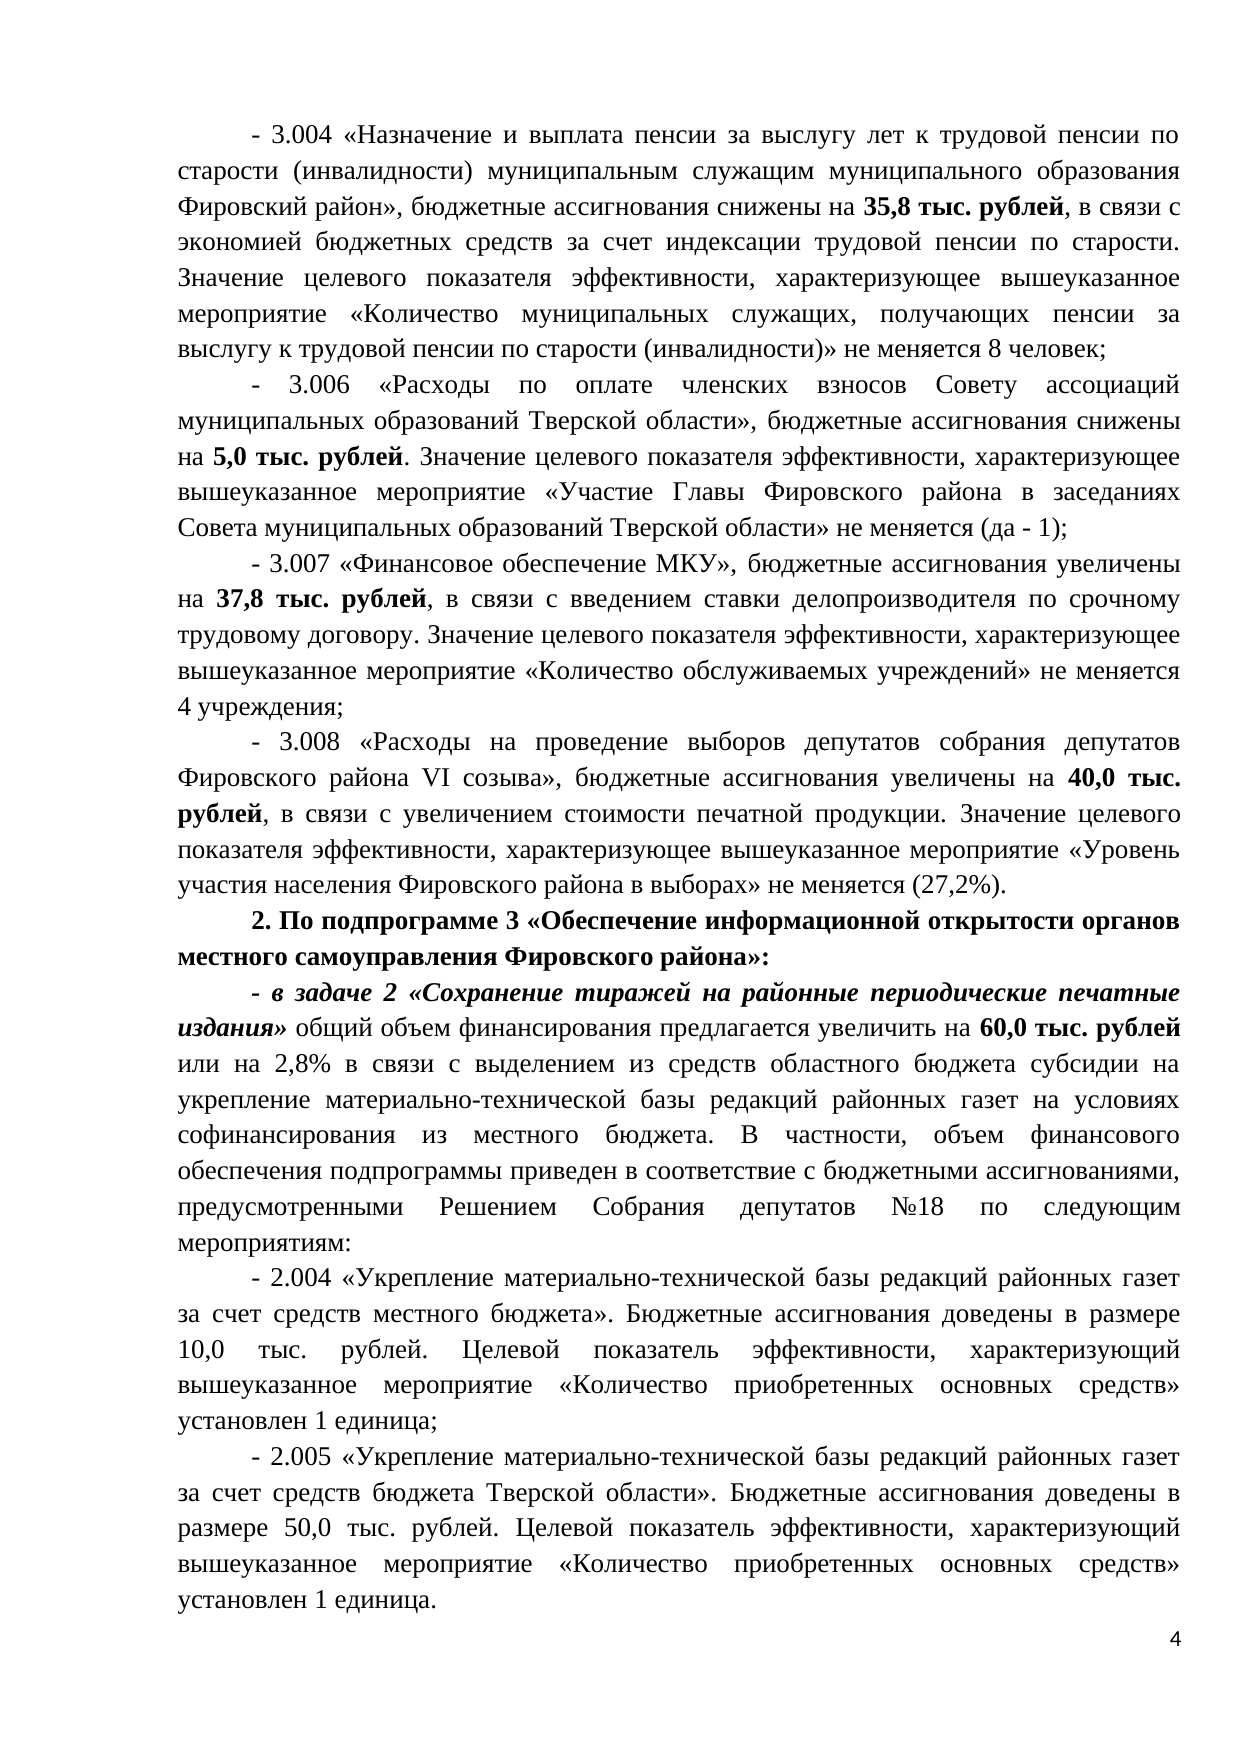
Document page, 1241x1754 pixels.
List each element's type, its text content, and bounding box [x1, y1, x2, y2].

text - 3.004 «Назначение и выплата пенсии за выслугу лет к трудовой пенсии по старости (инвалидности) муниципальным служащим муниципального образования Фировский район», бюджетные ассигнования снижены на 35,8 тыс. рублей, в связи с экономией бюджетных средств за счет индексации трудовой пенсии по старости. Значение целевого показателя эффективности, характеризующее вышеуказанное мероприятие «Количество муниципальных служащих, получающих пенсии за выслугу к трудовой пенсии по старости (инвалидности)» не меняется 8 человек; [177, 118, 1181, 364]
text 2. По подпрограмме 3 «Обеспечение информационной открытости органов местного самоуправления Фировского района»: [177, 904, 1181, 971]
text - 2.004 «Укрепление материально-технической базы редакций районных газет за счет средств местного бюджета». Бюджетные ассигнования доведены в размере 10,0 тыс. рублей. Целевой показатель эффективности, характеризующий вышеуказанное мероприятие «Количество приобретенных основных средств» установлен 1 единица; [177, 1261, 1181, 1436]
text - 3.008 «Расходы на проведение выборов депутатов собрания депутатов Фировского района VI созыва», бюджетные ассигнования увеличены на 40,0 тыс. рублей, в связи с увеличением стоимости печатной продукции. Значение целевого показателя эффективности, характеризующее вышеуказанное мероприятие «Уровень участия населения Фировского района в выборах» не меняется (27,2%). [177, 726, 1181, 899]
text - в задаче 2 «Сохранение тиражей на районные периодические печатные издания» общий объем финансирования предлагается увеличить на 60,0 тыс. рублей или на 2,8% в связи с выделением из средств областного бюджета субсидии на укрепление материально-технической базы редакций районных газет на условиях софинансирования из местного бюджета. В частности, объем финансового обеспечения подпрограммы приведен в соответствие с бюджетными ассигнованиями, предусмотренными Решением Собрания депутатов №18 по следующим мероприятиям: [177, 976, 1181, 1257]
text - 3.007 «Финансовое обеспечение МКУ», бюджетные ассигнования увеличены на 37,8 тыс. рублей, в связи с введением ставки делопроизводителя по срочному трудовому договору. Значение целевого показателя эффективности, характеризующее вышеуказанное мероприятие «Количество обслуживаемых учреждений» не меняется 4 учреждения; [177, 547, 1181, 721]
text - 2.005 «Укрепление материально-технической базы редакций районных газет за счет средств бюджета Тверской области». Бюджетные ассигнования доведены в размере 50,0 тыс. рублей. Целевой показатель эффективности, характеризующий вышеуказанное мероприятие «Количество приобретенных основных средств» установлен 1 единица. [177, 1440, 1181, 1614]
text - 3.006 «Расходы по оплате членских взносов Совету ассоциаций муниципальных образований Тверской области», бюджетные ассигнования снижены на 5,0 тыс. рублей. Значение целевого показателя эффективности, характеризующее вышеуказанное мероприятие «Участие Главы Фировского района в заседаниях Совета муниципальных образований Тверской области» не меняется (да - 1); [177, 368, 1181, 542]
